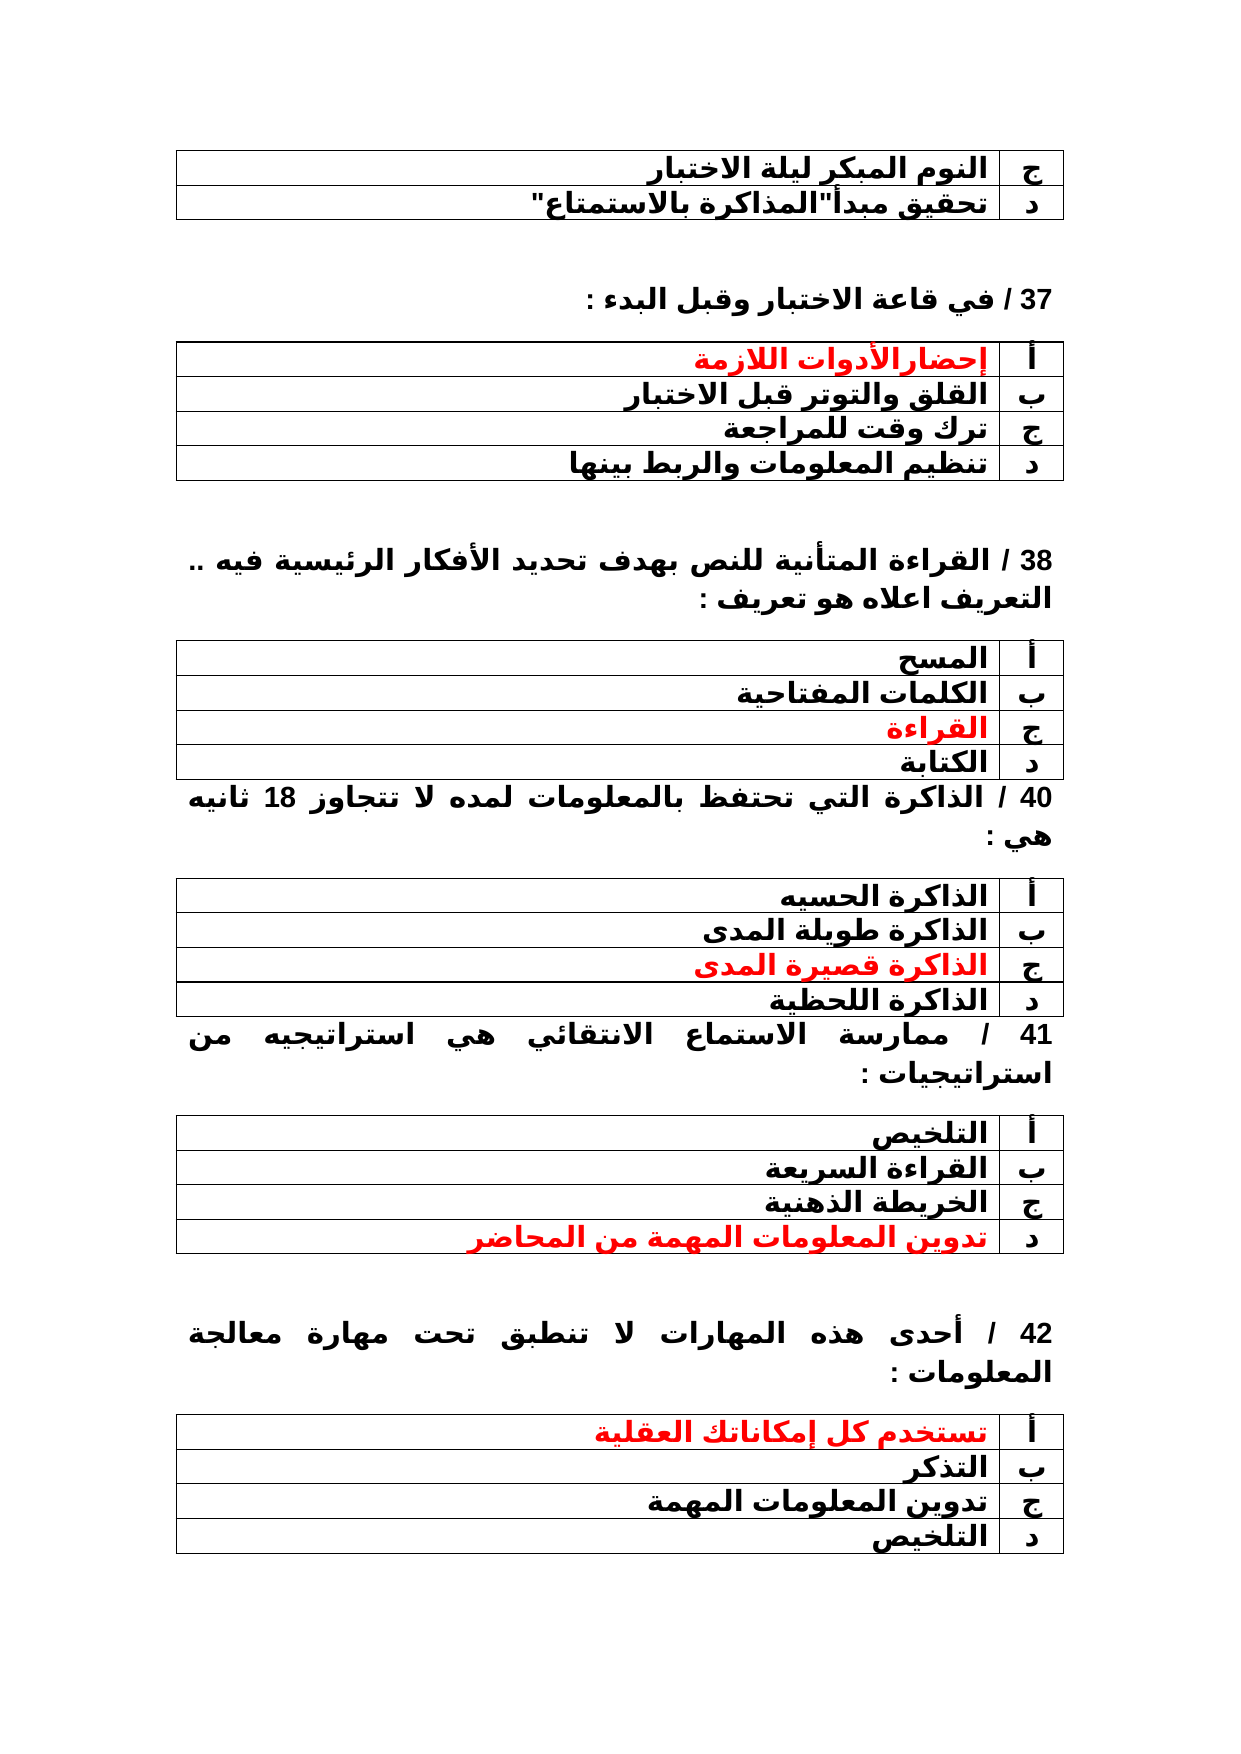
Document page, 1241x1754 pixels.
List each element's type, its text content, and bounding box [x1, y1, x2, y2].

table_cell د [1000, 983, 1063, 1016]
table_cell القلق والتوتر قبل الاختبار [177, 377, 999, 411]
text 41 / ممارسة الاستماع الانتقائي هي استراتيجيه من استراتيجيات : [187, 1017, 1053, 1089]
table_cell د [1000, 186, 1063, 219]
table_header أ [1000, 879, 1063, 912]
table_cell د [1000, 1220, 1063, 1253]
table_cell ج [1000, 1185, 1063, 1219]
table_cell تنظيم المعلومات والربط بينها [177, 446, 999, 480]
table_cell الكتابة [177, 745, 999, 779]
text 42 / أحدى هذه المهارات لا تنطبق تحت مهارة معالجة المعلومات : [187, 1316, 1053, 1388]
table_header تستخدم كل إمكاناتك العقلية [177, 1415, 999, 1449]
table_cell تحقيق مبدأ"المذاكرة بالاستمتاع" [177, 186, 999, 219]
table_header أ [1000, 641, 1063, 675]
table_cell تدوين المعلومات المهمة [177, 1484, 999, 1518]
table_cell الخريطة الذهنية [177, 1185, 999, 1219]
table_header أ [1000, 343, 1063, 376]
table_cell النوم المبكر ليلة الاختبار [177, 151, 999, 184]
table_cell ب [1000, 377, 1063, 411]
table_cell د [1000, 446, 1063, 480]
table_cell القراءة السريعة [177, 1151, 999, 1184]
table_cell الذاكرة اللحظية [177, 983, 999, 1016]
table_cell ج [1000, 948, 1063, 981]
table_cell ترك وقت للمراجعة [177, 412, 999, 445]
table_header إحضارالأدوات اللازمة [177, 343, 999, 376]
table_header أ [1000, 1415, 1063, 1449]
text 38 / القراءة المتأنية للنص بهدف تحديد الأفكار الرئيسية فيه .. التعريف اعلاه هو تعريف : [187, 542, 1053, 614]
table_cell ج [1000, 1484, 1063, 1518]
table_cell التلخيص [177, 1519, 999, 1552]
table_cell ب [1000, 676, 1063, 709]
table_cell ج [1000, 151, 1063, 184]
table_cell ج [1000, 412, 1063, 445]
table_cell التذكر [177, 1450, 999, 1483]
table_cell الكلمات المفتاحية [177, 676, 999, 709]
table_cell ب [1000, 913, 1063, 947]
table_cell الذاكرة طويلة المدى [177, 913, 999, 947]
table_cell د [1000, 745, 1063, 779]
table_header التلخيص [177, 1116, 999, 1149]
table_cell ج [1000, 711, 1063, 744]
text 40 / الذاكرة التي تحتفظ بالمعلومات لمده لا تتجاوز 18 ثانيه هي : [187, 780, 1053, 852]
text 37 / في قاعة الاختبار وقبل البدء : [187, 282, 1053, 316]
table_cell ب [1000, 1151, 1063, 1184]
table_cell القراءة [177, 711, 999, 744]
table_cell ب [1000, 1450, 1063, 1483]
table_cell الذاكرة قصيرة المدى [177, 948, 999, 981]
table_header أ [1000, 1116, 1063, 1149]
table_header المسح [177, 641, 999, 675]
table_header الذاكرة الحسيه [177, 879, 999, 912]
table_cell تدوين المعلومات المهمة من المحاضر [177, 1220, 999, 1253]
table_cell د [1000, 1519, 1063, 1552]
